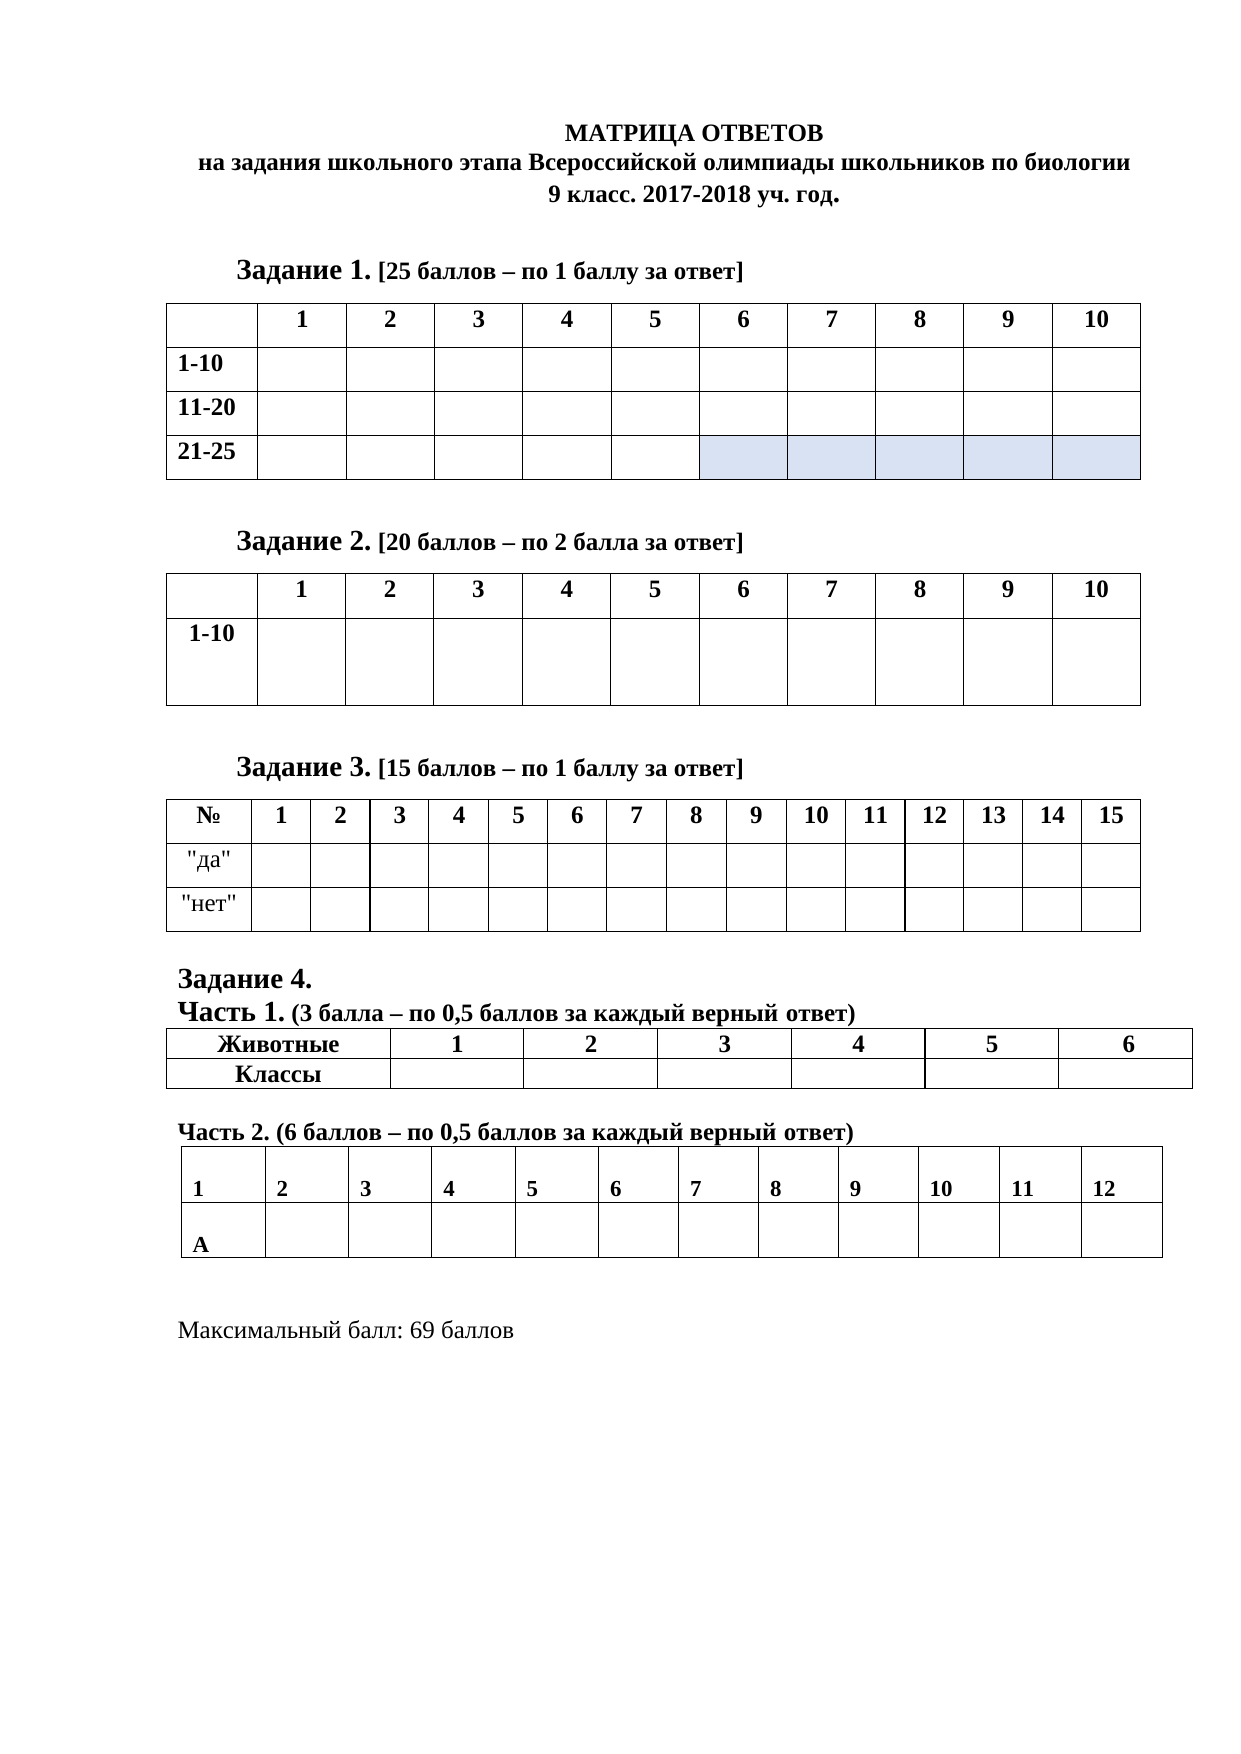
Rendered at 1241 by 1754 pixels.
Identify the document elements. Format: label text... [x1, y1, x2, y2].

table_cell 1-10 [167, 619, 257, 704]
table_cell [876, 348, 963, 391]
table_cell [788, 348, 875, 391]
table_cell [258, 392, 346, 435]
table_header 10 [1053, 574, 1140, 617]
table_header 4 [523, 304, 611, 347]
table_cell [667, 844, 726, 887]
table_header 6 [548, 800, 606, 843]
table_header 14 [1023, 800, 1081, 843]
table_cell "да" [167, 844, 251, 887]
table_cell [1053, 619, 1140, 704]
table_cell [258, 619, 345, 704]
table_cell [429, 844, 488, 887]
table_cell [846, 844, 904, 887]
table_header 8 [759, 1147, 838, 1202]
text Часть 1. (3 балла – по 0,5 баллов за каждый верный ответ) [177, 994, 1152, 1028]
table_cell [516, 1203, 598, 1257]
text Задание 3. [15 баллов – по 1 баллу за ответ] [177, 749, 1152, 782]
table_cell [371, 844, 428, 887]
table_cell [434, 619, 522, 704]
table_cell [611, 619, 699, 704]
table_cell [700, 619, 787, 704]
table_header 4 [523, 574, 610, 617]
table_cell [964, 619, 1052, 704]
table_header 3 [658, 1029, 791, 1058]
table_cell [919, 1203, 999, 1257]
table_header 3 [434, 574, 522, 617]
table_cell [435, 348, 522, 391]
table_cell [788, 392, 875, 435]
table_header 1 [252, 800, 310, 843]
table_cell [727, 844, 786, 887]
table_header 5 [612, 304, 699, 347]
table_cell 1-10 [167, 348, 257, 391]
table_header 3 [371, 800, 428, 843]
table_cell [788, 619, 875, 704]
table_cell [846, 888, 904, 931]
table_header 3 [435, 304, 522, 347]
table_cell [523, 348, 611, 391]
text на задания школьного этапа Всероссийской олимпиады школьников по биологии [177, 147, 1152, 176]
table_cell [964, 392, 1052, 435]
table_header 9 [964, 304, 1052, 347]
table_header 7 [788, 574, 875, 617]
table_header 13 [964, 800, 1022, 843]
table_cell [788, 436, 875, 479]
table_cell [1000, 1203, 1081, 1257]
table_header 2 [524, 1029, 657, 1058]
table_cell [658, 1059, 791, 1088]
table_cell [679, 1203, 758, 1257]
table_cell [607, 844, 666, 887]
table_cell [876, 436, 963, 479]
table_cell [839, 1203, 918, 1257]
table_cell [252, 844, 310, 887]
table_header 6 [1059, 1029, 1192, 1058]
text Задание 2. [20 баллов – по 2 балла за ответ] [177, 523, 1152, 557]
table_header 7 [788, 304, 875, 347]
table_header 2 [311, 800, 369, 843]
table_header 9 [839, 1147, 918, 1202]
table_cell [371, 888, 428, 931]
table_header № [167, 800, 251, 843]
table_cell А [182, 1203, 265, 1257]
table_header 9 [964, 574, 1052, 617]
table_cell [667, 888, 726, 931]
table_header 11 [1000, 1147, 1081, 1202]
table_header 11 [846, 800, 904, 843]
table_cell [252, 888, 310, 931]
table_cell [759, 1203, 838, 1257]
table_header 15 [1082, 800, 1140, 843]
table_header Животные [167, 1029, 390, 1058]
table_header 1 [182, 1147, 265, 1202]
table_cell [700, 348, 787, 391]
table_cell [787, 888, 845, 931]
table_header 8 [876, 574, 963, 617]
table_header 5 [611, 574, 699, 617]
table_cell [435, 392, 522, 435]
table_cell [311, 844, 369, 887]
table_cell [489, 844, 547, 887]
table_cell [489, 888, 547, 931]
table_cell [346, 619, 433, 704]
table_cell [1082, 888, 1140, 931]
table_header 2 [347, 304, 434, 347]
table_cell [700, 392, 787, 435]
table_cell [926, 1059, 1058, 1088]
table_cell [1023, 844, 1081, 887]
table_cell [1053, 436, 1140, 479]
table_cell [612, 436, 699, 479]
table_header 4 [792, 1029, 924, 1058]
table_cell 11-20 [167, 392, 257, 435]
text 9 класс. 2017-2018 уч. год. [177, 176, 1152, 209]
table_header 1 [258, 304, 346, 347]
text Максимальный балл: 69 баллов [177, 1316, 1152, 1344]
table_cell [1082, 844, 1140, 887]
table_cell [906, 888, 963, 931]
table_cell [258, 436, 346, 479]
table_header 4 [432, 1147, 515, 1202]
table_header 9 [727, 800, 786, 843]
table_cell [964, 348, 1052, 391]
table_header 3 [349, 1147, 431, 1202]
table_cell [1053, 392, 1140, 435]
table_cell [1082, 1203, 1162, 1257]
table_cell [906, 844, 963, 887]
table_cell [876, 392, 963, 435]
table_cell [349, 1203, 431, 1257]
table_cell [1023, 888, 1081, 931]
table_cell [964, 888, 1022, 931]
table_cell [964, 436, 1052, 479]
table_cell [432, 1203, 515, 1257]
table_header 12 [906, 800, 963, 843]
table_header 6 [700, 574, 787, 617]
table_cell [524, 1059, 657, 1088]
table_cell 21-25 [167, 436, 257, 479]
table_header 5 [489, 800, 547, 843]
table_header 1 [258, 574, 345, 617]
table_cell [523, 392, 611, 435]
table_cell [311, 888, 369, 931]
table_cell [612, 392, 699, 435]
table_cell [1059, 1059, 1192, 1088]
table_header 5 [516, 1147, 598, 1202]
text Задание 1. [25 баллов – по 1 баллу за ответ] [177, 252, 1152, 286]
table_cell [727, 888, 786, 931]
table_cell [391, 1059, 523, 1088]
table_header 10 [919, 1147, 999, 1202]
table_cell [523, 619, 610, 704]
table_header 2 [346, 574, 433, 617]
table_cell [599, 1203, 678, 1257]
table_header 7 [607, 800, 666, 843]
table_cell [792, 1059, 924, 1088]
table_header 6 [599, 1147, 678, 1202]
text Часть 2. (6 баллов – по 0,5 баллов за каждый верный ответ) [177, 1117, 1152, 1146]
table_header 12 [1082, 1147, 1162, 1202]
table_cell [347, 436, 434, 479]
table_cell [347, 348, 434, 391]
table_cell [435, 436, 522, 479]
table_header 2 [266, 1147, 348, 1202]
table_cell [700, 436, 787, 479]
table_cell "нет" [167, 888, 251, 931]
table_cell [266, 1203, 348, 1257]
table_cell [429, 888, 488, 931]
table_header 8 [876, 304, 963, 347]
table_cell [548, 888, 606, 931]
table_cell [548, 844, 606, 887]
table_header 8 [667, 800, 726, 843]
table_cell [523, 436, 611, 479]
table_cell Классы [167, 1059, 390, 1088]
table_cell [876, 619, 963, 704]
table_header 1 [391, 1029, 523, 1058]
table_header 10 [1053, 304, 1140, 347]
table_header 6 [700, 304, 787, 347]
table_cell [787, 844, 845, 887]
table_header 5 [926, 1029, 1058, 1058]
table_header 10 [787, 800, 845, 843]
text МАТРИЦА ответОВ [177, 118, 1152, 147]
table_cell [607, 888, 666, 931]
table_cell [347, 392, 434, 435]
table_cell [964, 844, 1022, 887]
table_header [167, 304, 257, 347]
table_header [167, 574, 257, 617]
text Задание 4. [177, 961, 1152, 994]
table_cell [612, 348, 699, 391]
table_cell [1053, 348, 1140, 391]
table_cell [258, 348, 346, 391]
table_header 4 [429, 800, 488, 843]
table_header 7 [679, 1147, 758, 1202]
